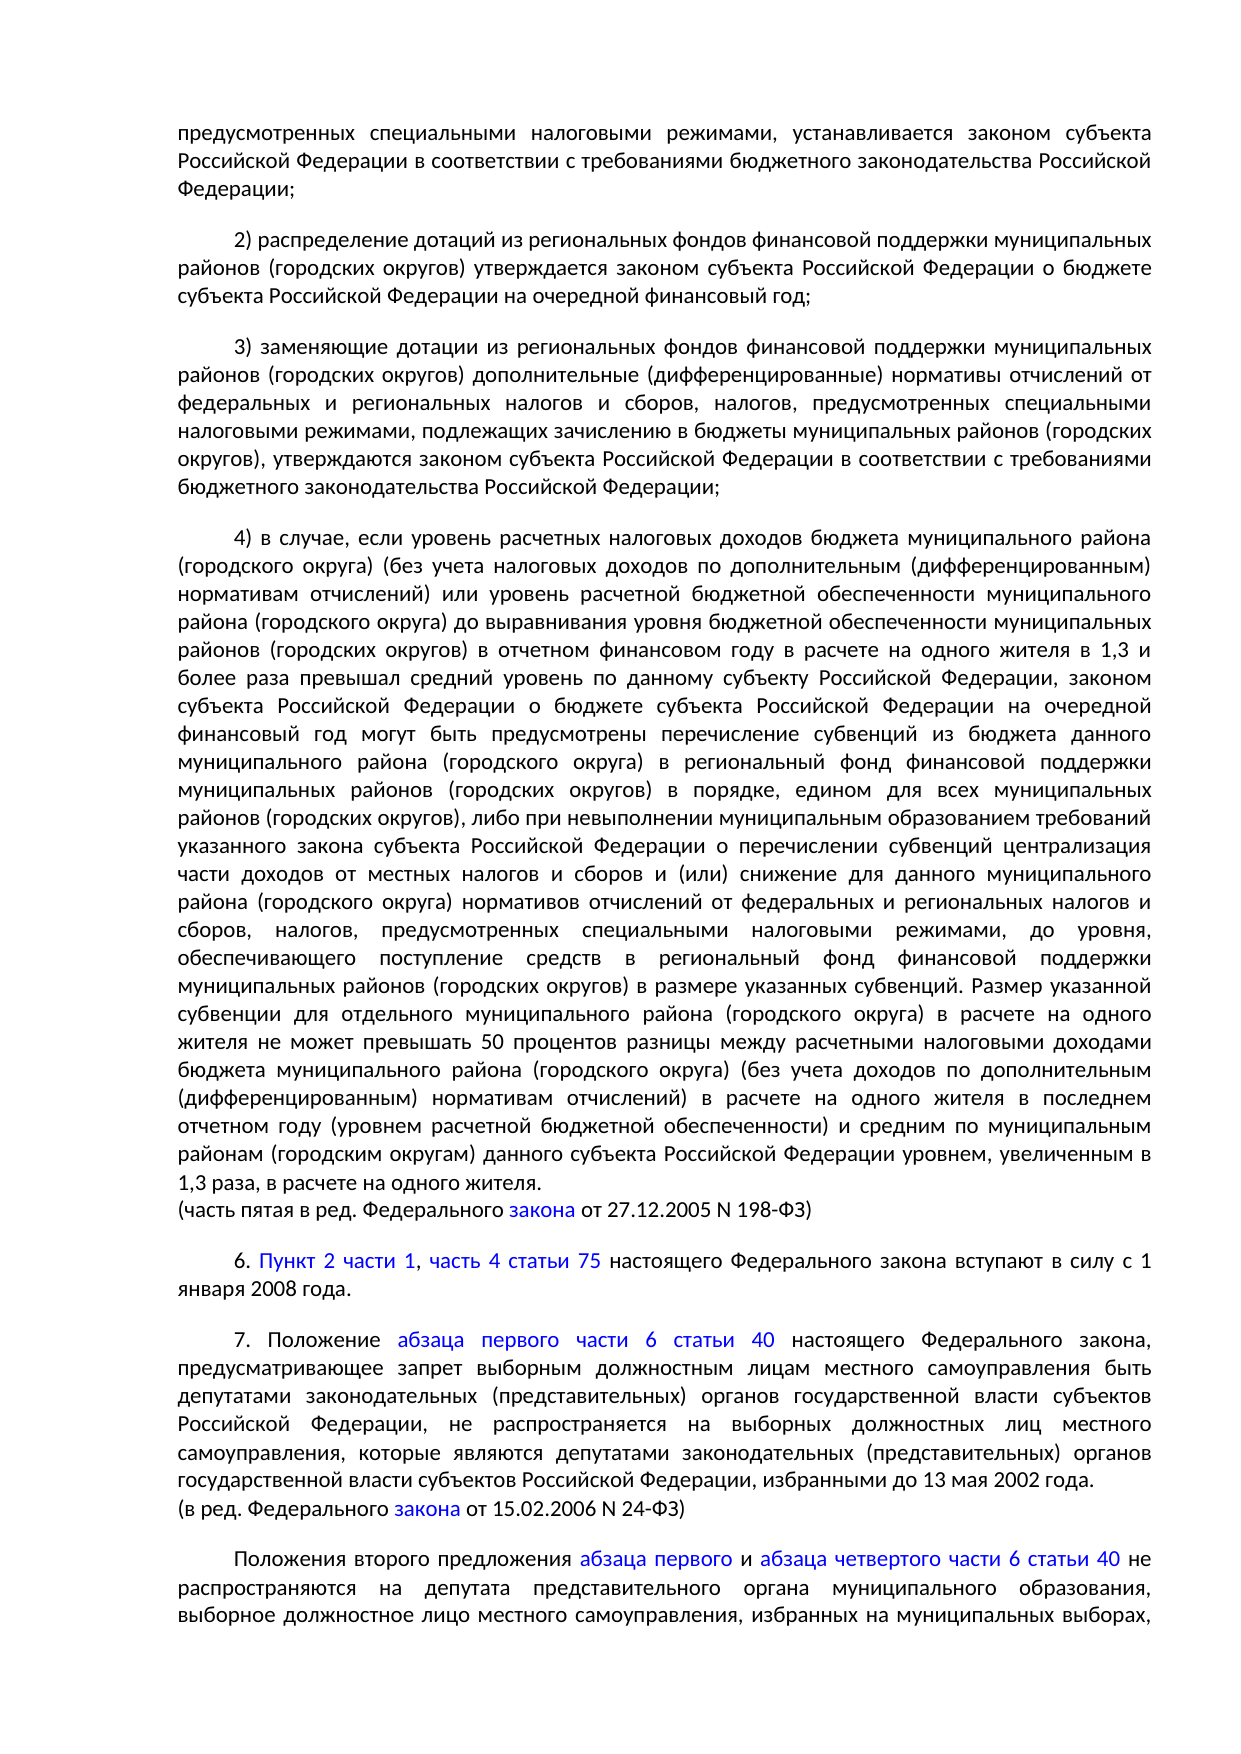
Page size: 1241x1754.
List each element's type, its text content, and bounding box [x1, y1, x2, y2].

text 6. Пункт 2 части 1, часть 4 статьи 75 настоящего Федерального закона вступают в силу с 1 января 2008 года. [177, 1247, 1152, 1303]
text (в ред. Федерального закона от 15.02.2006 N 24-ФЗ) [177, 1494, 1152, 1522]
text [177, 1544, 1152, 1629]
text 4) в случае, если уровень расчетных налоговых доходов бюджета муниципального района (городского округа) (без учета налоговых доходов по дополнительным (дифференцированным) нормативам отчислений) или уровень расчетной бюджетной обеспеченности муниципального района (городского округа) до выравнивания уровня бюджетной обеспеченности муниципальных районов (городских округов) в отчетном финансовом году в расчете на одного жителя в 1,3 и более раза превышал средний уровень по данному субъекту Российской Федерации, законом субъекта Российской Федерации о бюджете субъекта Российской Федерации на очередной финансовый год могут быть предусмотрены перечисление субвенций из бюджета данного муниципального района (городского округа) в региональный фонд финансовой поддержки муниципальных районов (городских округов) в порядке, едином для всех муниципальных районов (городских округов), либо при невыполнении муниципальным образованием требований указанного закона субъекта Российской Федерации о перечислении субвенций централизация части доходов от местных налогов и сборов и (или) снижение для данного муниципального района (городского округа) нормативов отчислений от федеральных и региональных налогов и сборов, налогов, предусмотренных специальными налоговыми режимами, до уровня, обеспечивающего поступление средств в региональный фонд финансовой поддержки муниципальных районов (городских округов) в размере указанных субвенций. Размер указанной субвенции для отдельного муниципального района (городского округа) в расчете на одного жителя не может превышать 50 процентов разницы между расчетными налоговыми доходами бюджета муниципального района (городского округа) (без учета доходов по дополнительным (дифференцированным) нормативам отчислений) в расчете на одного жителя в последнем отчетном году (уровнем расчетной бюджетной обеспеченности) и средним по муниципальным районам (городским округам) данного субъекта Российской Федерации уровнем, увеличенным в 1,3 раза, в расчете на одного жителя. [177, 523, 1152, 1196]
text 3) заменяющие дотации из региональных фондов финансовой поддержки муниципальных районов (городских округов) дополнительные (дифференцированные) нормативы отчислений от федеральных и региональных налогов и сборов, налогов, предусмотренных специальными налоговыми режимами, подлежащих зачислению в бюджеты муниципальных районов (городских округов), утверждаются законом субъекта Российской Федерации в соответствии с требованиями бюджетного законодательства Российской Федерации; [177, 332, 1152, 500]
text (часть пятая в ред. Федерального закона от 27.12.2005 N 198-ФЗ) [177, 1196, 1152, 1224]
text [177, 118, 1152, 202]
text 7. Положение абзаца первого части 6 статьи 40 настоящего Федерального закона, предусматривающее запрет выборным должностным лицам местного самоуправления быть депутатами законодательных (представительных) органов государственной власти субъектов Российской Федерации, не распространяется на выборных должностных лиц местного самоуправления, которые являются депутатами законодательных (представительных) органов государственной власти субъектов Российской Федерации, избранными до 13 мая 2002 года. [177, 1326, 1152, 1494]
text 2) распределение дотаций из региональных фондов финансовой поддержки муниципальных районов (городских округов) утверждается законом субъекта Российской Федерации о бюджете субъекта Российской Федерации на очередной финансовый год; [177, 225, 1152, 309]
